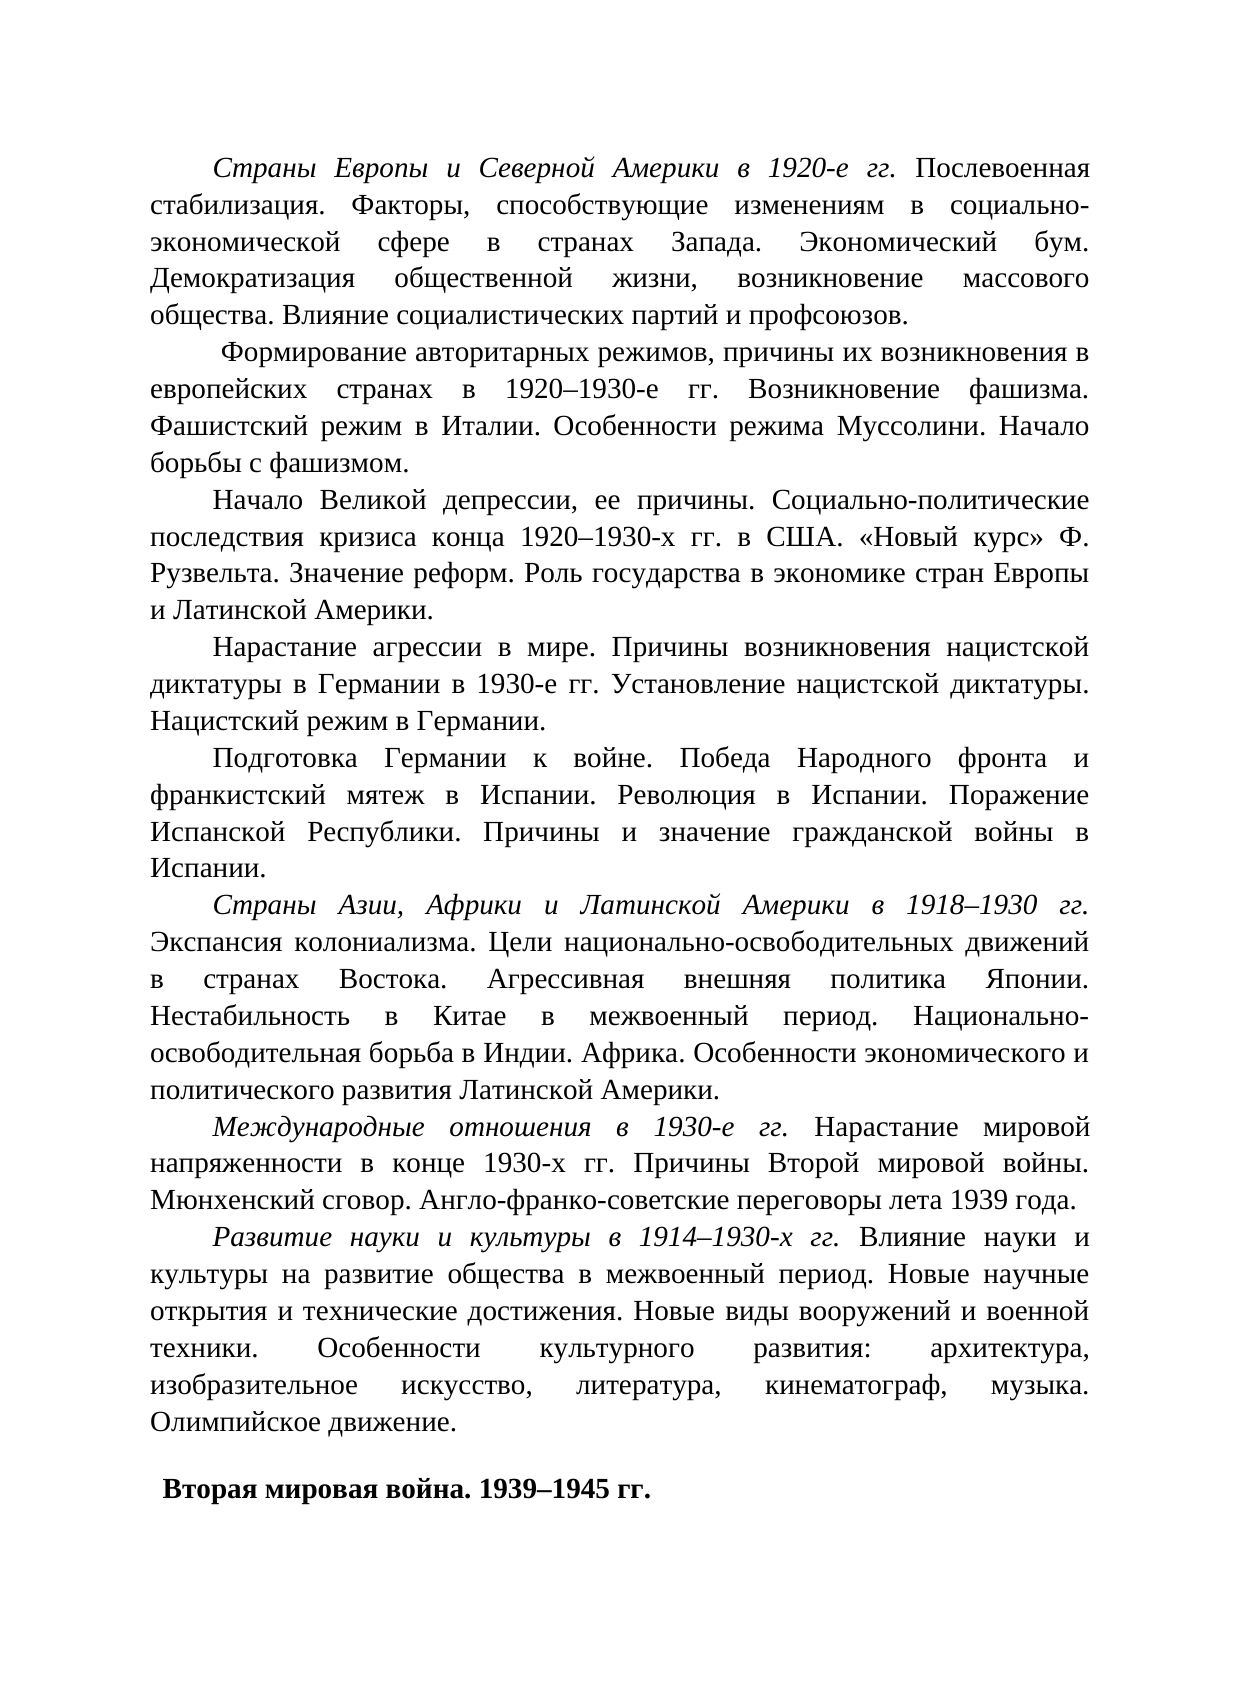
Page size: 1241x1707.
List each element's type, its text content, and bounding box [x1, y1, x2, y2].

text Начало Великой депрессии, ее причины. Социально-политические последствия кризиса конца 1920–1930-х гг. в США. «Новый курс» Ф. Рузвельта. Значение реформ. Роль государства в экономике стран Европы и Латинской Америки. [150, 482, 1090, 626]
text Страны Азии, Африки и Латинской Америки в 1918–1930 гг. Экспансия колониализма. Цели национально-освободительных движений в странах Востока. Агрессивная внешняя политика Японии. Нестабильность в Китае в межвоенный период. Национально-освободительная борьба в Индии. Африка. Особенности экономического и политического развития Латинской Америки. [150, 887, 1090, 1105]
text Развитие науки и культуры в 1914–1930-х гг. Влияние науки и культуры на развитие общества в межвоенный период. Новые научные открытия и технические достижения. Новые виды вооружений и военной техники. Особенности культурного развития: архитектура, изобразительное искусство, литература, кинематограф, музыка. Олимпийское движение. [150, 1219, 1090, 1437]
text Вторая мировая война. 1939–1945 гг. [162, 1471, 1090, 1505]
text Международные отношения в 1930-е гг. Нарастание мировой напряженности в конце 1930-х гг. Причины Второй мировой войны. Мюнхенский сговор. Англо-франко-советские переговоры лета 1939 года. [150, 1109, 1090, 1216]
text Страны Европы и Северной Америки в 1920-е гг. Послевоенная стабилизация. Факторы, способствующие изменениям в социально-экономической сфере в странах Запада. Экономический бум. Демократизация общественной жизни, возникновение массового общества. Влияние социалистических партий и профсоюзов. [150, 150, 1090, 331]
text Формирование авторитарных режимов, причины их возникновения в европейских странах в 1920–1930-е гг. Возникновение фашизма. Фашистский режим в Италии. Особенности режима Муссолини. Начало борьбы с фашизмом. [150, 334, 1090, 478]
text Нарастание агрессии в мире. Причины возникновения нацистской диктатуры в Германии в 1930-е гг. Установление нацистской диктатуры. Нацистский режим в Германии. [150, 629, 1090, 737]
text Подготовка Германии к войне. Победа Народного фронта и франкистский мятеж в Испании. Революция в Испании. Поражение Испанской Республики. Причины и значение гражданской войны в Испании. [150, 740, 1090, 884]
